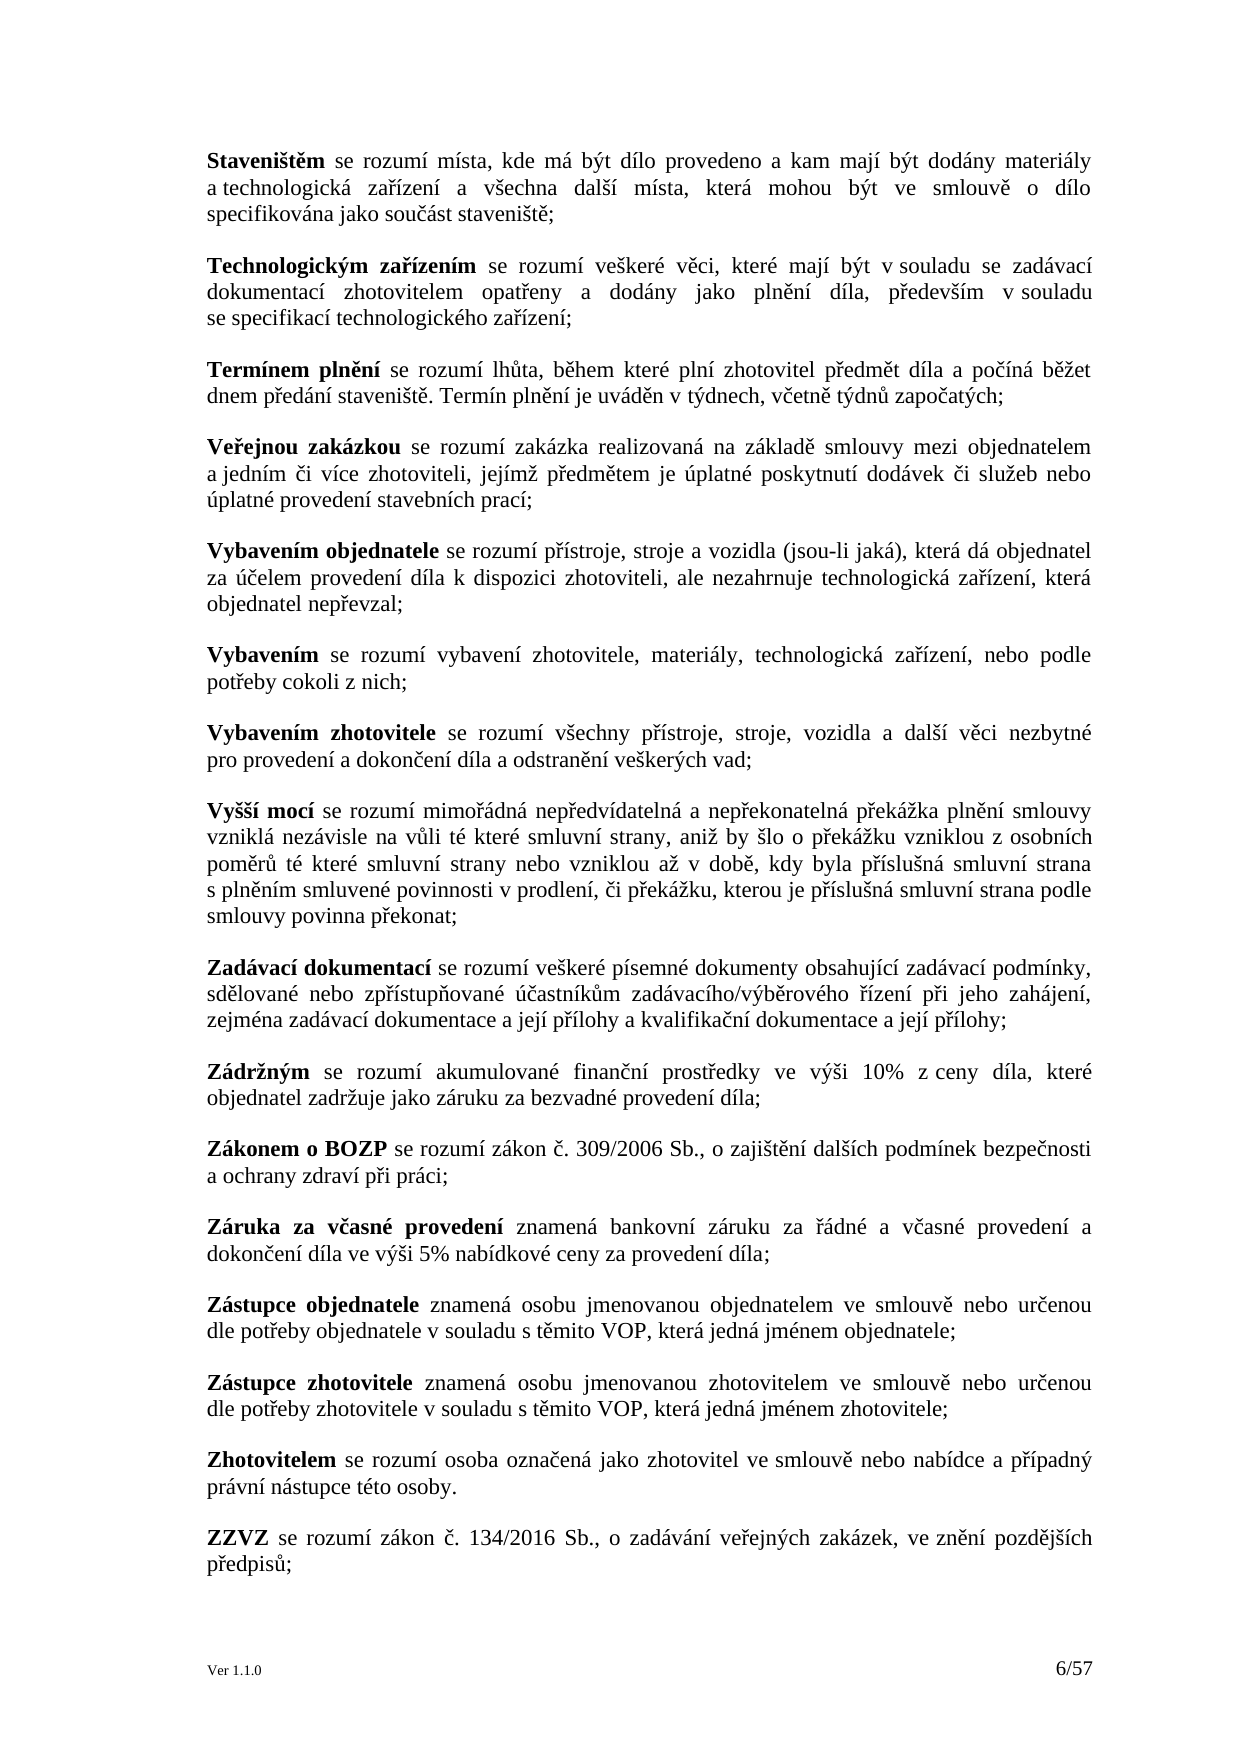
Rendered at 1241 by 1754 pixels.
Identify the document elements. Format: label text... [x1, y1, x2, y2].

list Zákonem o BOZP se rozumí zákon č. 309/2006 Sb., o zajištění dalších podmínek bezpečnosti a ochrany zdraví při práci; [207, 1136, 1093, 1188]
text Zástupce objednatele znamená osobu jmenovanou objednatelem ve smlouvě nebo určenou dle potřeby objednatele v souladu s těmito VOP, která jedná jménem objednatele; [207, 1291, 1093, 1344]
list Vybavením zhotovitele se rozumí všechny přístroje, stroje, vozidla a další věci nezbytné pro provedení a dokončení díla a odstranění veškerých vad; [207, 719, 1093, 772]
list Veřejnou zakázkou se rozumí zakázka realizovaná na základě smlouvy mezi objednatelem a jedním či více zhotoviteli, jejímž předmětem je úplatné poskytnutí dodávek či služeb nebo úplatné provedení stavebních prací; [207, 433, 1093, 512]
list Technologickým zařízením se rozumí veškeré věci, které mají být v souladu se zadávací dokumentací zhotovitelem opatřeny a dodány jako plnění díla, především v souladu se specifikací technologického zařízení; [207, 252, 1093, 331]
list Záruka za včasné provedení znamená bankovní záruku za řádné a včasné provedení a dokončení díla ve výši 5% nabídkové ceny za provedení díla; [207, 1213, 1093, 1266]
list Zadávací dokumentací se rozumí veškeré písemné dokumenty obsahující zadávací podmínky, sdělované nebo zpřístupňované účastníkům zadávacího/výběrového řízení při jeho zahájení, zejména zadávací dokumentace a její přílohy a kvalifikační dokumentace a její přílohy; [207, 954, 1093, 1033]
list Zhotovitelem se rozumí osoba označená jako zhotovitel ve smlouvě nebo nabídce a případný právní nástupce této osoby. [207, 1446, 1093, 1499]
text Zástupce zhotovitele znamená osobu jmenovanou zhotovitelem ve smlouvě nebo určenou dle potřeby zhotovitele v souladu s těmito VOP, která jedná jménem zhotovitele; [207, 1369, 1093, 1421]
list Staveništěm se rozumí místa, kde má být dílo provedeno a kam mají být dodány materiály a technologická zařízení a všechna další místa, která mohou být ve smlouvě o dílo specifikována jako součást staveniště; [207, 148, 1093, 227]
list Vybavením objednatele se rozumí přístroje, stroje a vozidla (jsou-li jaká), která dá objednatel za účelem provedení díla k dispozici zhotoviteli, ale nezahrnuje technologická zařízení, která objednatel nepřevzal; [207, 537, 1093, 617]
list Zádržným se rozumí akumulované finanční prostředky ve výši 10% z ceny díla, které objednatel zadržuje jako záruku za bezvadné provedení díla; [207, 1058, 1093, 1111]
list ZZVZ se rozumí zákon č. 134/2016 Sb., o zadávání veřejných zakázek, ve znění pozdějších předpisů; [207, 1524, 1093, 1577]
list Vybavením se rozumí vybavení zhotovitele, materiály, technologická zařízení, nebo podle potřeby cokoli z nich; [207, 642, 1093, 694]
list Vyšší mocí se rozumí mimořádná nepředvídatelná a nepřekonatelná překážka plnění smlouvy vzniklá nezávisle na vůli té které smluvní strany, aniž by šlo o překážku vzniklou z osobních poměrů té které smluvní strany nebo vzniklou až v době, kdy byla příslušná smluvní strana s plněním smluvené povinnosti v prodlení, či překážku, kterou je příslušná smluvní strana podle smlouvy povinna překonat; [207, 797, 1093, 929]
list Termínem plnění se rozumí lhůta, během které plní zhotovitel předmět díla a počíná běžet dnem předání staveniště. Termín plnění je uváděn v týdnech, včetně týdnů započatých; [207, 356, 1093, 408]
